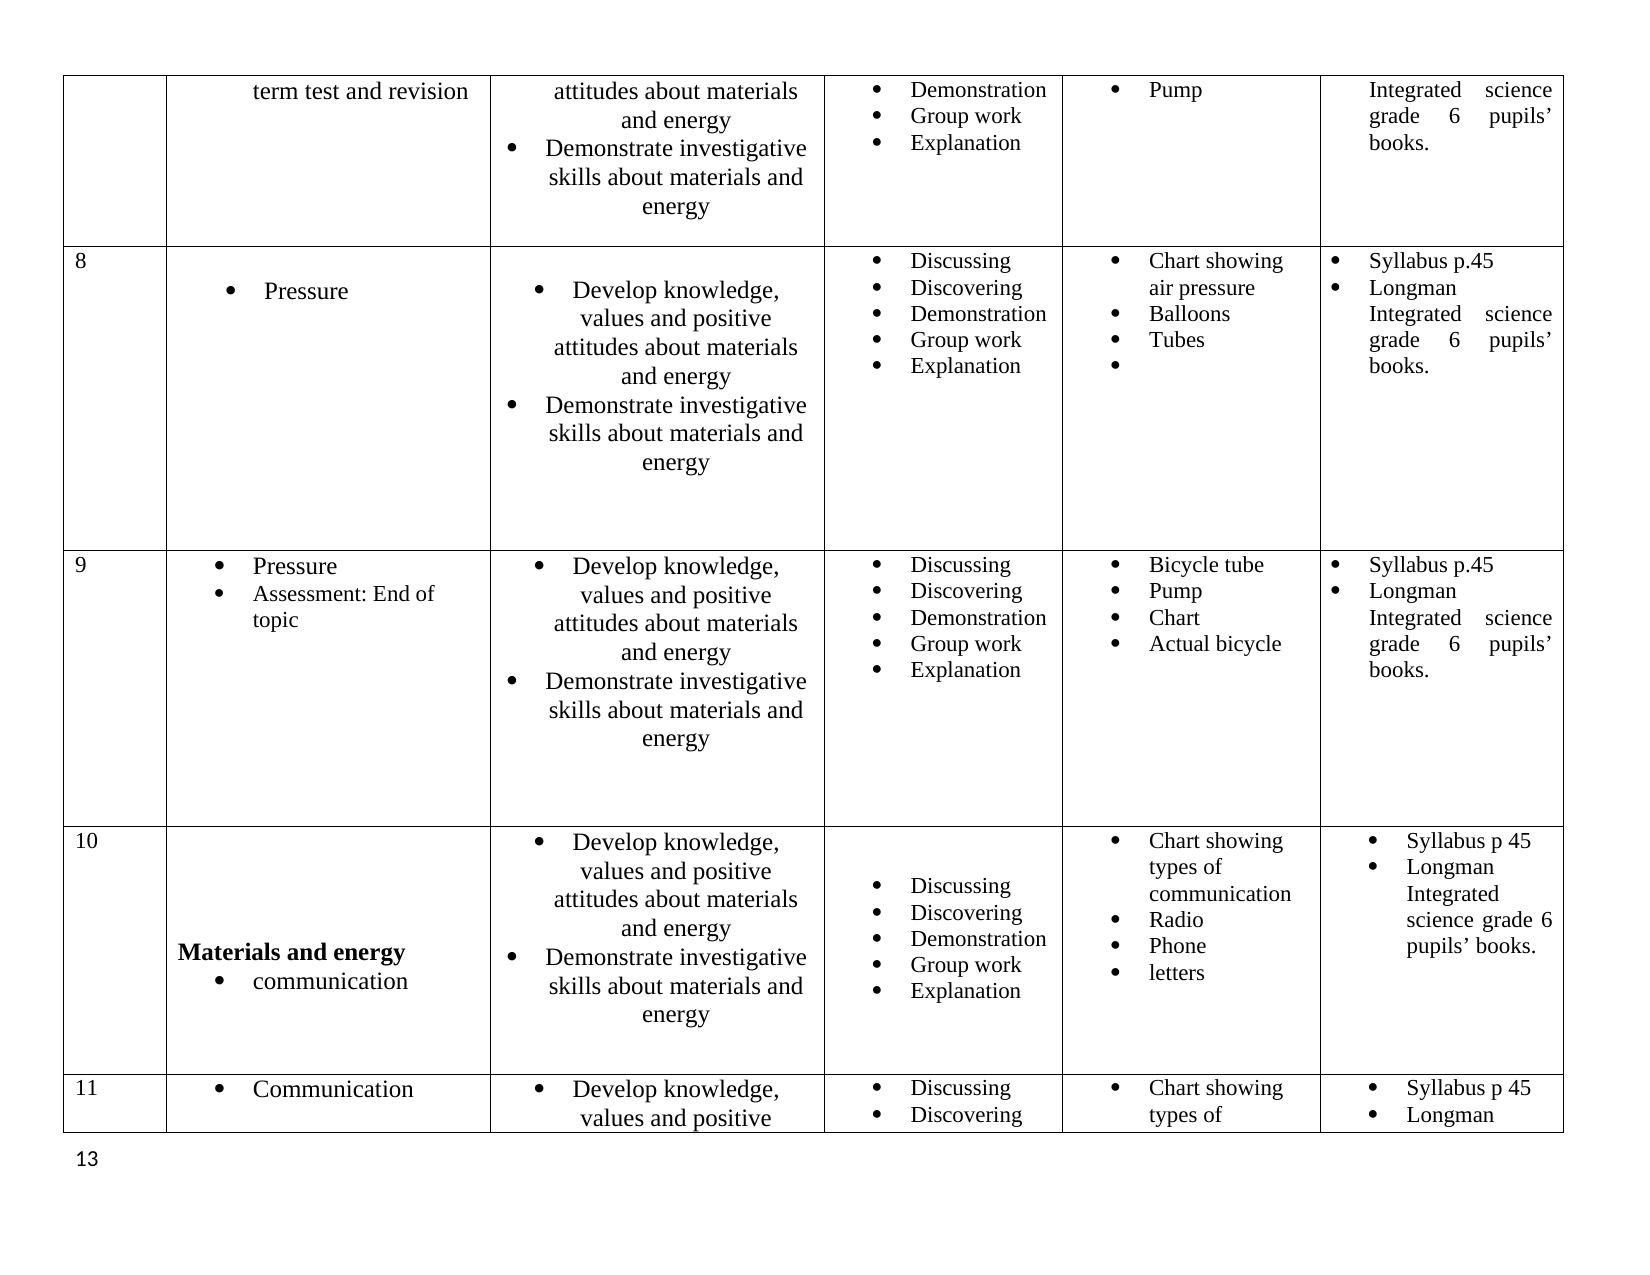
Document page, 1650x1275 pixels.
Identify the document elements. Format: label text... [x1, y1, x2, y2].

table_cell 8 [64, 247, 166, 550]
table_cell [491, 1075, 824, 1132]
table_cell Discussing Discovering Demonstration Group work Explanation [825, 247, 1062, 550]
table_cell Chart showing air pressure Balloons Tubes [1063, 247, 1320, 550]
table_cell Develop knowledge, values and positive attitudes about materials and energy Demonstrate investigative skills about materials and energy [491, 827, 824, 1073]
table_cell Bicycle tube Pump Chart Actual bicycle [1063, 551, 1320, 826]
table_cell 10 [64, 827, 166, 1073]
table_cell Discussing Discovering Demonstration Group work Explanation [825, 827, 1062, 1073]
table_cell Syllabus p 45 Longman Integrated science grade 6 pupils’ books. [1321, 827, 1563, 1073]
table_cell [1321, 1075, 1563, 1132]
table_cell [167, 76, 490, 246]
table_cell Communication [167, 1075, 490, 1132]
table_cell Syllabus p.45 Longman Integrated science grade 6 pupils’ books. [1321, 551, 1563, 826]
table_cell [1321, 76, 1563, 246]
table_cell Syllabus p.45 Longman Integrated science grade 6 pupils’ books. [1321, 247, 1563, 550]
table_cell 7 [64, 76, 166, 246]
table_cell 11 [64, 1075, 166, 1132]
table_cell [825, 1075, 1062, 1132]
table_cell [825, 76, 1062, 246]
table_cell 9 [64, 551, 166, 826]
table_cell Materials and energy communication [167, 827, 490, 1073]
table_cell [167, 247, 490, 550]
table_cell Develop knowledge, values and positive attitudes about materials and energy Demonstrate investigative skills about materials and energy [491, 247, 824, 550]
table_cell Pressure Assessment: End of topic [167, 551, 490, 826]
table_cell Develop knowledge, values and positive attitudes about materials and energy Demonstrate investigative skills about materials and energy [491, 551, 824, 826]
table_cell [1063, 76, 1320, 246]
table_cell Chart showing types of communication Radio Phone letters [1063, 827, 1320, 1073]
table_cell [1063, 1075, 1320, 1132]
table_cell Discussing Discovering Demonstration Group work Explanation [825, 551, 1062, 826]
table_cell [491, 76, 824, 246]
